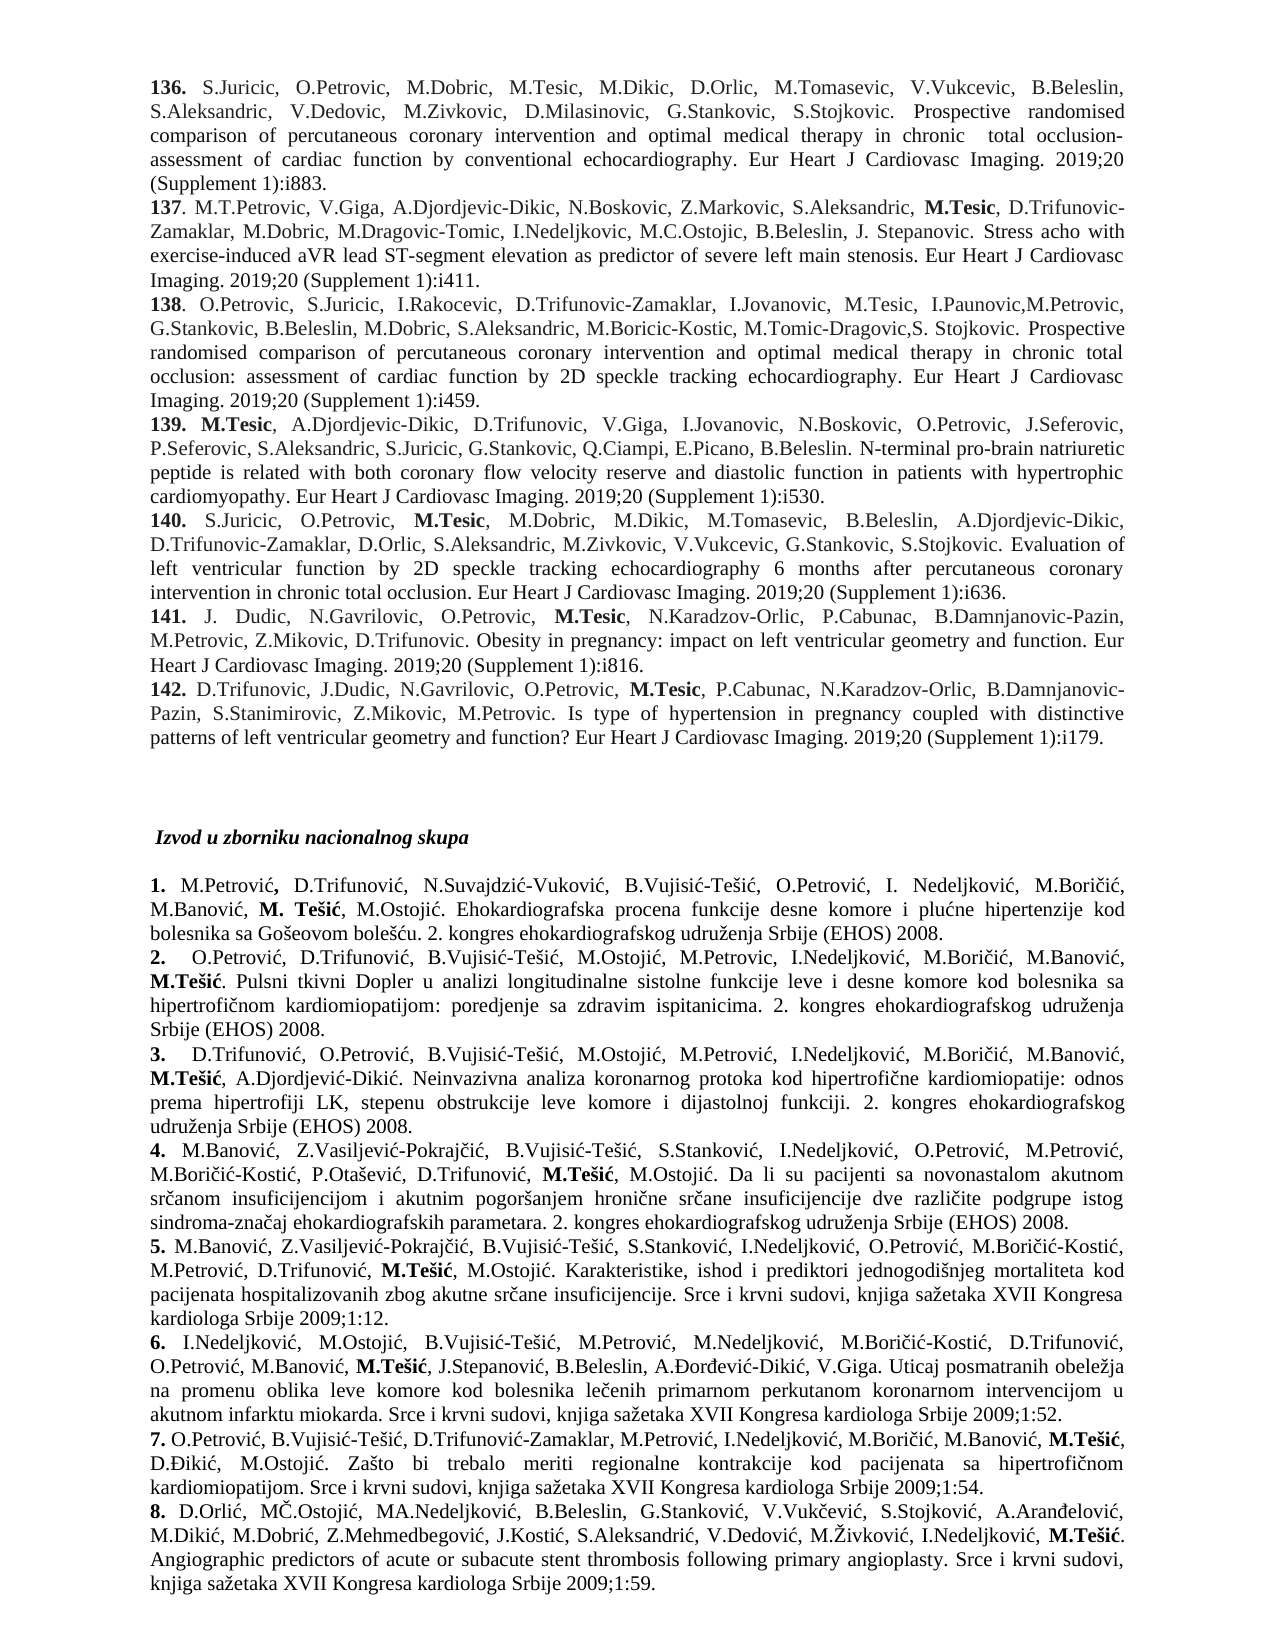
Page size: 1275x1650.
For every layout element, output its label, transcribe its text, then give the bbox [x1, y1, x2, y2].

text 4. M.Banović, Z.Vasiljević-Pokrajčić, B.Vujisić-Tešić, S.Stanković, I.Nedeljković, O.Petrović, M.Petrović, M.Boričić-Kostić, P.Otašević, D.Trifunović, M.Tešić, M.Ostojić. Da li su pacijenti sa novonastalom akutnom srčanom insuficijencijom i akutnim pogoršanjem hronične srčane insuficijencije dve različite podgrupe istog sindroma-značaj ehokardiografskih parametara. 2. kongres ehokardiografskog udruženja Srbije (EHOS) 2008. [150, 1138, 1125, 1234]
text 138. O.Petrovic, S.Juricic, I.Rakocevic, D.Trifunovic-Zamaklar, I.Jovanovic, M.Tesic, I.Paunovic,M.Petrovic, G.Stankovic, B.Beleslin, M.Dobric, S.Aleksandric, M.Boricic-Kostic, M.Tomic-Dragovic,S. Stojkovic. Prospective randomised comparison of percutaneous coronary intervention and optimal medical therapy in chronic total occlusion: assessment of cardiac function by 2D speckle tracking echocardiography. Eur Heart J Cardiovasc Imaging. 2019;20 (Supplement 1):i459. [150, 292, 1125, 412]
text 5. M.Banović, Z.Vasiljević-Pokrajčić, B.Vujisić-Tešić, S.Stanković, I.Nedeljković, O.Petrović, M.Boričić-Kostić, M.Petrović, D.Trifunović, M.Tešić, M.Ostojić. Karakteristike, ishod i prediktori jednogodišnjeg mortaliteta kod pacijenata hospitalizovanih zbog akutne srčane insuficijencije. Srce i krvni sudovi, knjiga sažetaka XVII Kongresa kardiologa Srbije 2009;1:12. [150, 1234, 1125, 1330]
text 141. J. Dudic, N.Gavrilovic, O.Petrovic, M.Tesic, N.Karadzov-Orlic, P.Cabunac, B.Damnjanovic-Pazin, M.Petrovic, Z.Mikovic, D.Trifunovic. Obesity in pregnancy: impact on left ventricular geometry and function. Eur Heart J Cardiovasc Imaging. 2019;20 (Supplement 1):i816. [150, 604, 1125, 677]
text 137. M.T.Petrovic, V.Giga, A.Djordjevic-Dikic, N.Boskovic, Z.Markovic, S.Aleksandric, M.Tesic, D.Trifunovic-Zamaklar, M.Dobric, M.Dragovic-Tomic, I.Nedeljkovic, M.C.Ostojic, B.Beleslin, J. Stepanovic. Stress acho with exercise-induced aVR lead ST-segment elevation as predictor of severe left main stenosis. Eur Heart J Cardiovasc Imaging. 2019;20 (Supplement 1):i411. [150, 195, 1125, 292]
text 2. O.Petrović, D.Trifunović, B.Vujisić-Tešić, M.Ostojić, M.Petrovic, I.Nedeljković, M.Boričić, M.Banović, M.Tešić. Pulsni tkivni Dopler u analizi longitudinalne sistolne funkcije leve i desne komore kod bolesnika sa hipertrofičnom kardiomiopatijom: poredjenje sa zdravim ispitanicima. 2. kongres ehokardiografskog udruženja Srbije (EHOS) 2008. [150, 945, 1125, 1041]
text Izvod u zborniku nacionalnog skupa [150, 825, 1125, 849]
text 136. S.Juricic, O.Petrovic, M.Dobric, M.Tesic, M.Dikic, D.Orlic, M.Tomasevic, V.Vukcevic, B.Beleslin, S.Aleksandric, V.Dedovic, M.Zivkovic, D.Milasinovic, G.Stankovic, S.Stojkovic. Prospective randomised comparison of percutaneous coronary intervention and optimal medical therapy in chronic total occlusion-assessment of cardiac function by conventional echocardiography. Eur Heart J Cardiovasc Imaging. 2019;20 (Supplement 1):i883. [150, 75, 1125, 195]
text 8. D.Orlić, MČ.Ostojić, MA.Nedeljković, B.Beleslin, G.Stanković, V.Vukčević, S.Stojković, A.Aranđelović, M.Dikić, M.Dobrić, Z.Mehmedbegović, J.Kostić, S.Aleksandrić, V.Dedović, M.Živković, I.Nedeljković, M.Tešić. Angiographic predictors of acute or subacute stent thrombosis following primary angioplasty. Srce i krvni sudovi, knjiga sažetaka XVII Kongresa kardiologa Srbije 2009;1:59. [150, 1499, 1125, 1595]
text 139. M.Tesic, A.Djordjevic-Dikic, D.Trifunovic, V.Giga, I.Jovanovic, N.Boskovic, O.Petrovic, J.Seferovic, P.Seferovic, S.Aleksandric, S.Juricic, G.Stankovic, Q.Ciampi, E.Picano, B.Beleslin. N-terminal pro-brain natriuretic peptide is related with both coronary flow velocity reserve and diastolic function in patients with hypertrophic cardiomyopathy. Eur Heart J Cardiovasc Imaging. 2019;20 (Supplement 1):i530. [150, 412, 1125, 508]
text 6. I.Nedeljković, M.Ostojić, B.Vujisić-Tešić, M.Petrović, M.Nedeljković, M.Boričić-Kostić, D.Trifunović, O.Petrović, M.Banović, M.Tešić, J.Stepanović, B.Beleslin, A.Đorđević-Dikić, V.Giga. Uticaj posmatranih obeležja na promenu oblika leve komore kod bolesnika lečenih primarnom perkutanom koronarnom intervencijom u akutnom infarktu miokarda. Srce i krvni sudovi, knjiga sažetaka XVII Kongresa kardiologa Srbije 2009;1:52. [150, 1330, 1125, 1426]
text 3. D.Trifunović, O.Petrović, B.Vujisić-Tešić, M.Ostojić, M.Petrović, I.Nedeljković, M.Boričić, M.Banović, M.Tešić, A.Djordjević-Dikić. Neinvazivna analiza koronarnog protoka kod hipertrofične kardiomiopatije: odnos prema hipertrofiji LK, stepenu obstrukcije leve komore i dijastolnoj funkciji. 2. kongres ehokardiografskog udruženja Srbije (EHOS) 2008. [150, 1041, 1125, 1138]
text 7. O.Petrović, B.Vujisić-Tešić, D.Trifunović-Zamaklar, M.Petrović, I.Nedeljković, M.Boričić, M.Banović, M.Tešić, D.Đikić, M.Ostojić. Zašto bi trebalo meriti regionalne kontrakcije kod pacijenata sa hipertrofičnom kardiomiopatijom. Srce i krvni sudovi, knjiga sažetaka XVII Kongresa kardiologa Srbije 2009;1:54. [150, 1426, 1125, 1499]
text 142. D.Trifunovic, J.Dudic, N.Gavrilovic, O.Petrovic, M.Tesic, P.Cabunac, N.Karadzov-Orlic, B.Damnjanovic-Pazin, S.Stanimirovic, Z.Mikovic, M.Petrovic. Is type of hypertension in pregnancy coupled with distinctive patterns of left ventricular geometry and function? Eur Heart J Cardiovasc Imaging. 2019;20 (Supplement 1):i179. [150, 677, 1125, 749]
text 1. M.Petrović, D.Trifunović, N.Suvajdzić-Vuković, B.Vujisić-Tešić, O.Petrović, I. Nedeljković, M.Boričić, M.Banović, M. Tešić, M.Ostojić. Ehokardiografska procena funkcije desne komore i plućne hipertenzije kod bolesnika sa Gošeovom bolešću. 2. kongres ehokardiografskog udruženja Srbije (EHOS) 2008. [150, 873, 1125, 945]
text 140. S.Juricic, O.Petrovic, M.Tesic, M.Dobric, M.Dikic, M.Tomasevic, B.Beleslin, A.Djordjevic-Dikic, D.Trifunovic-Zamaklar, D.Orlic, S.Aleksandric, M.Zivkovic, V.Vukcevic, G.Stankovic, S.Stojkovic. Evaluation of left ventricular function by 2D speckle tracking echocardiography 6 months after percutaneous coronary intervention in chronic total occlusion. Eur Heart J Cardiovasc Imaging. 2019;20 (Supplement 1):i636. [150, 508, 1125, 604]
